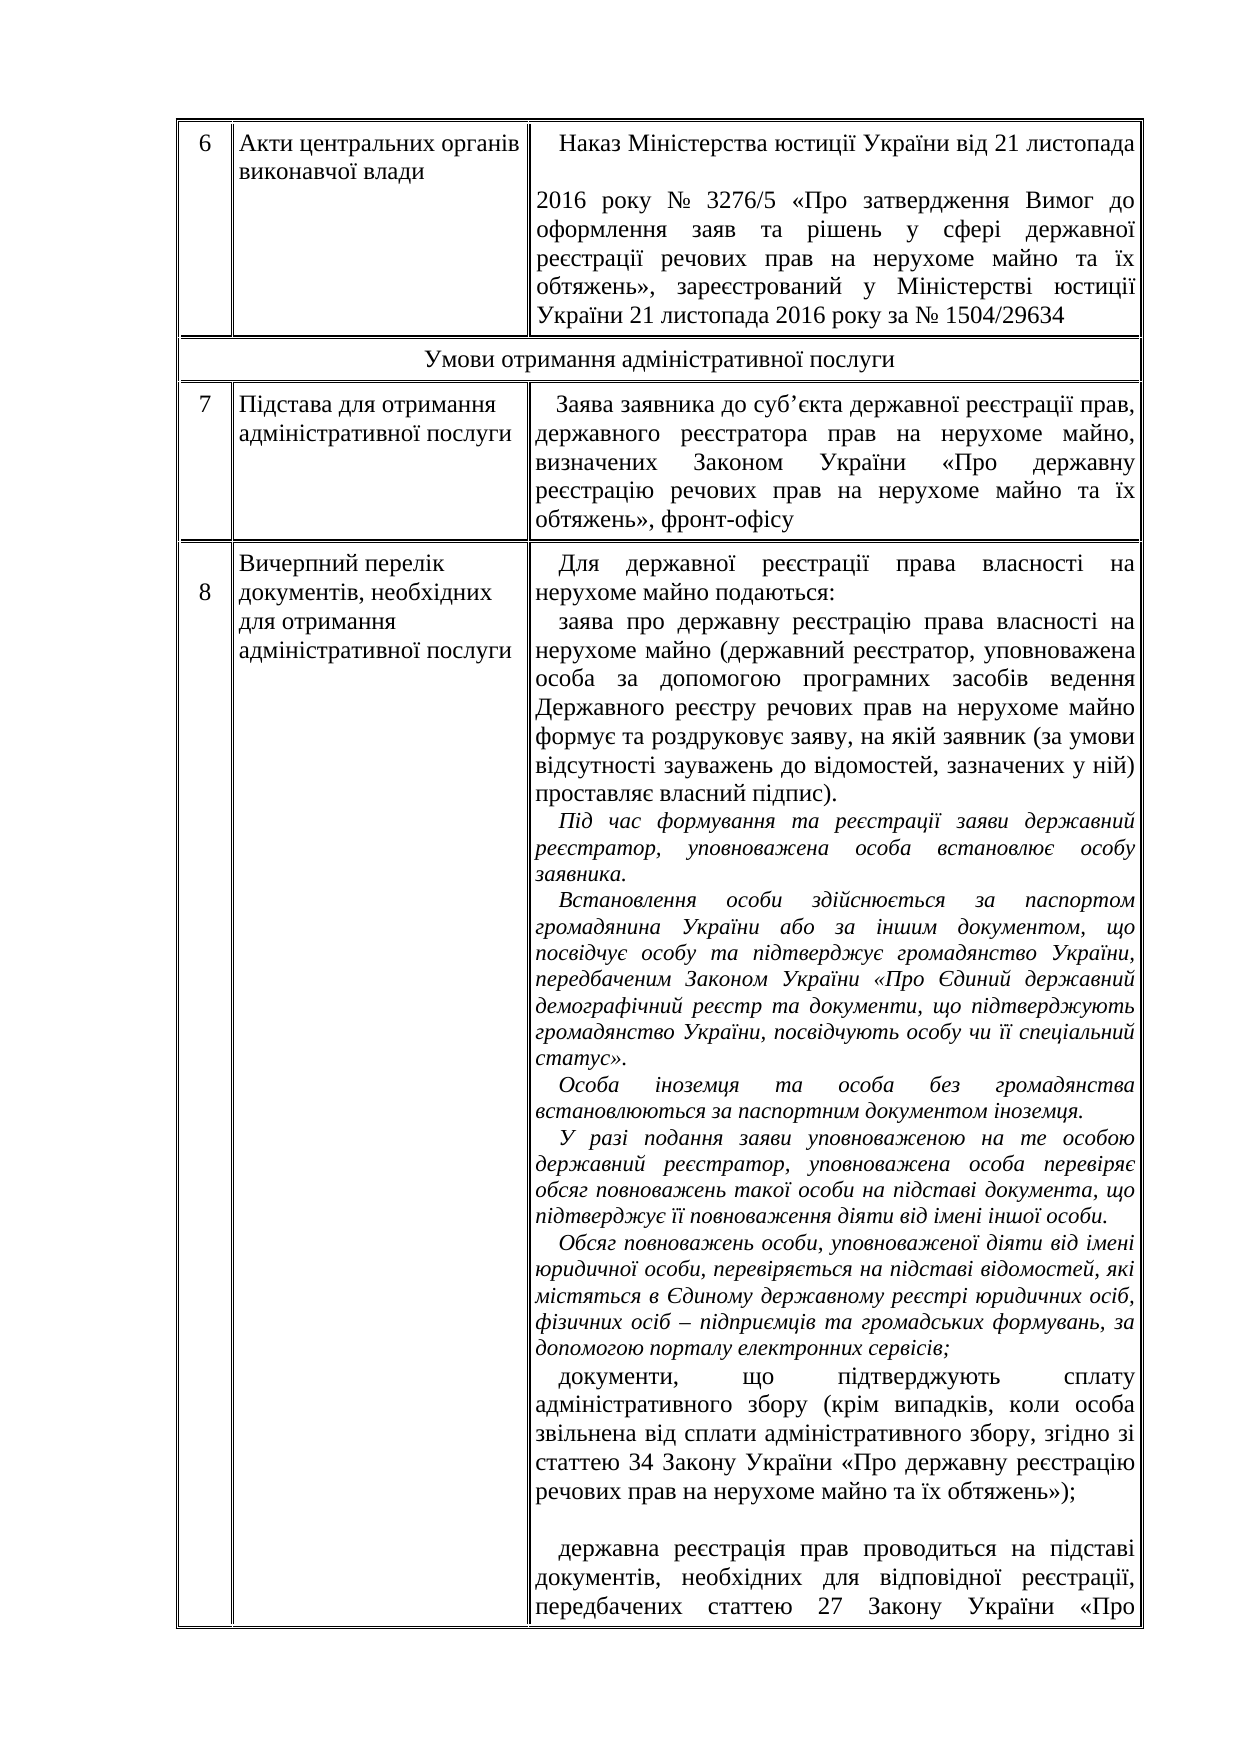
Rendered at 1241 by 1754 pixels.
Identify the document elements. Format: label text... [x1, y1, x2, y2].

table_cell 6 [179, 122, 232, 335]
table_cell 8 [179, 539, 232, 1626]
table_cell Заява заявника до суб’єкта державної реєстрації прав, державного реєстратора прав на нерухоме майно, визначених Законом України «Про державну реєстрацію речових прав на нерухоме майно та їх обтяжень», фронт-офісу [531, 380, 1141, 539]
table_cell 7 [179, 380, 231, 539]
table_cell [529, 539, 1141, 1626]
table_cell Умови отримання адміністративної послуги [179, 335, 1141, 379]
table_cell Підстава для отримання адміністративної послуги [234, 383, 527, 539]
table_cell Наказ Міністерства юстиції України від 21 листопада 2016 року № 3276/5 «Про затвердження Вимог до оформлення заяв та рішень у сфері державної реєстрації речових прав на нерухоме майно та їх обтяжень», зареєстрований у Міністерстві юстиції України 21 листопада 2016 року за № 1504/29634 [529, 122, 1140, 335]
table_cell Акти центральних органів виконавчої влади [233, 120, 529, 335]
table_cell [233, 539, 529, 1626]
